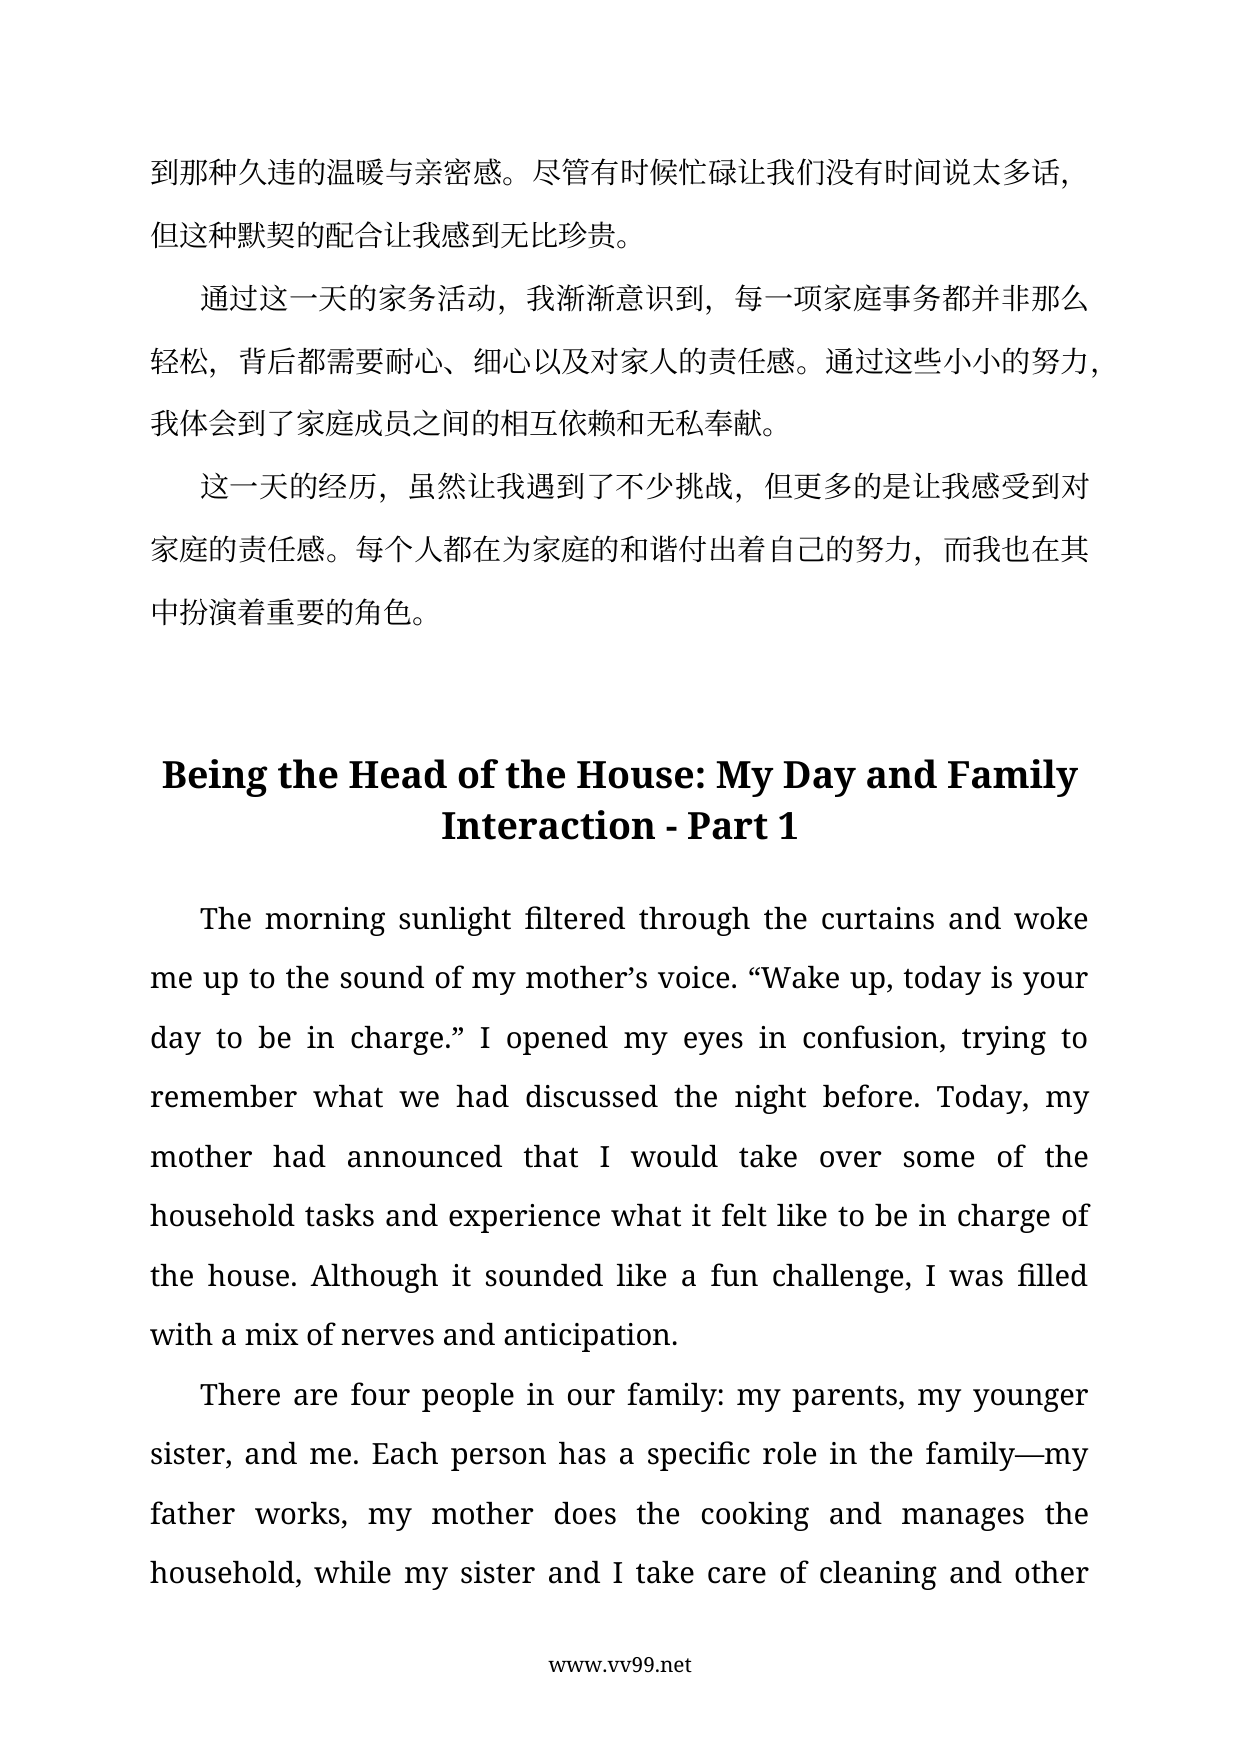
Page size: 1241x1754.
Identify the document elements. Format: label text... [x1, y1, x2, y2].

text 这一天的经历，虽然让我遇到了不少挑战，但更多的是让我感受到对家庭的责任感。每个人都在为家庭的和谐付出着自己的努力，而我也在其中扮演着重要的角色。 [150, 464, 1090, 632]
subtitle Being the Head of the House: My Day and Family Interaction - Part 1 [150, 748, 1090, 850]
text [150, 150, 1090, 255]
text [150, 1374, 1090, 1592]
text The morning sunlight filtered through the curtains and woke me up to the sound of my mother’s voice. “Wake up, today is your day to be in charge.” I opened my eyes in confusion, trying to remember what we had discussed the night before. Today, my mother had announced that I would take over some of the household tasks and experience what it felt like to be in charge of the house. Although it sounded like a fun challenge, I was filled with a mix of nerves and anticipation. [150, 898, 1090, 1354]
text 通过这一天的家务活动，我渐渐意识到，每一项家庭事务都并非那么轻松，背后都需要耐心、细心以及对家人的责任感。通过这些小小的努力，我体会到了家庭成员之间的相互依赖和无私奉献。 [150, 276, 1090, 443]
